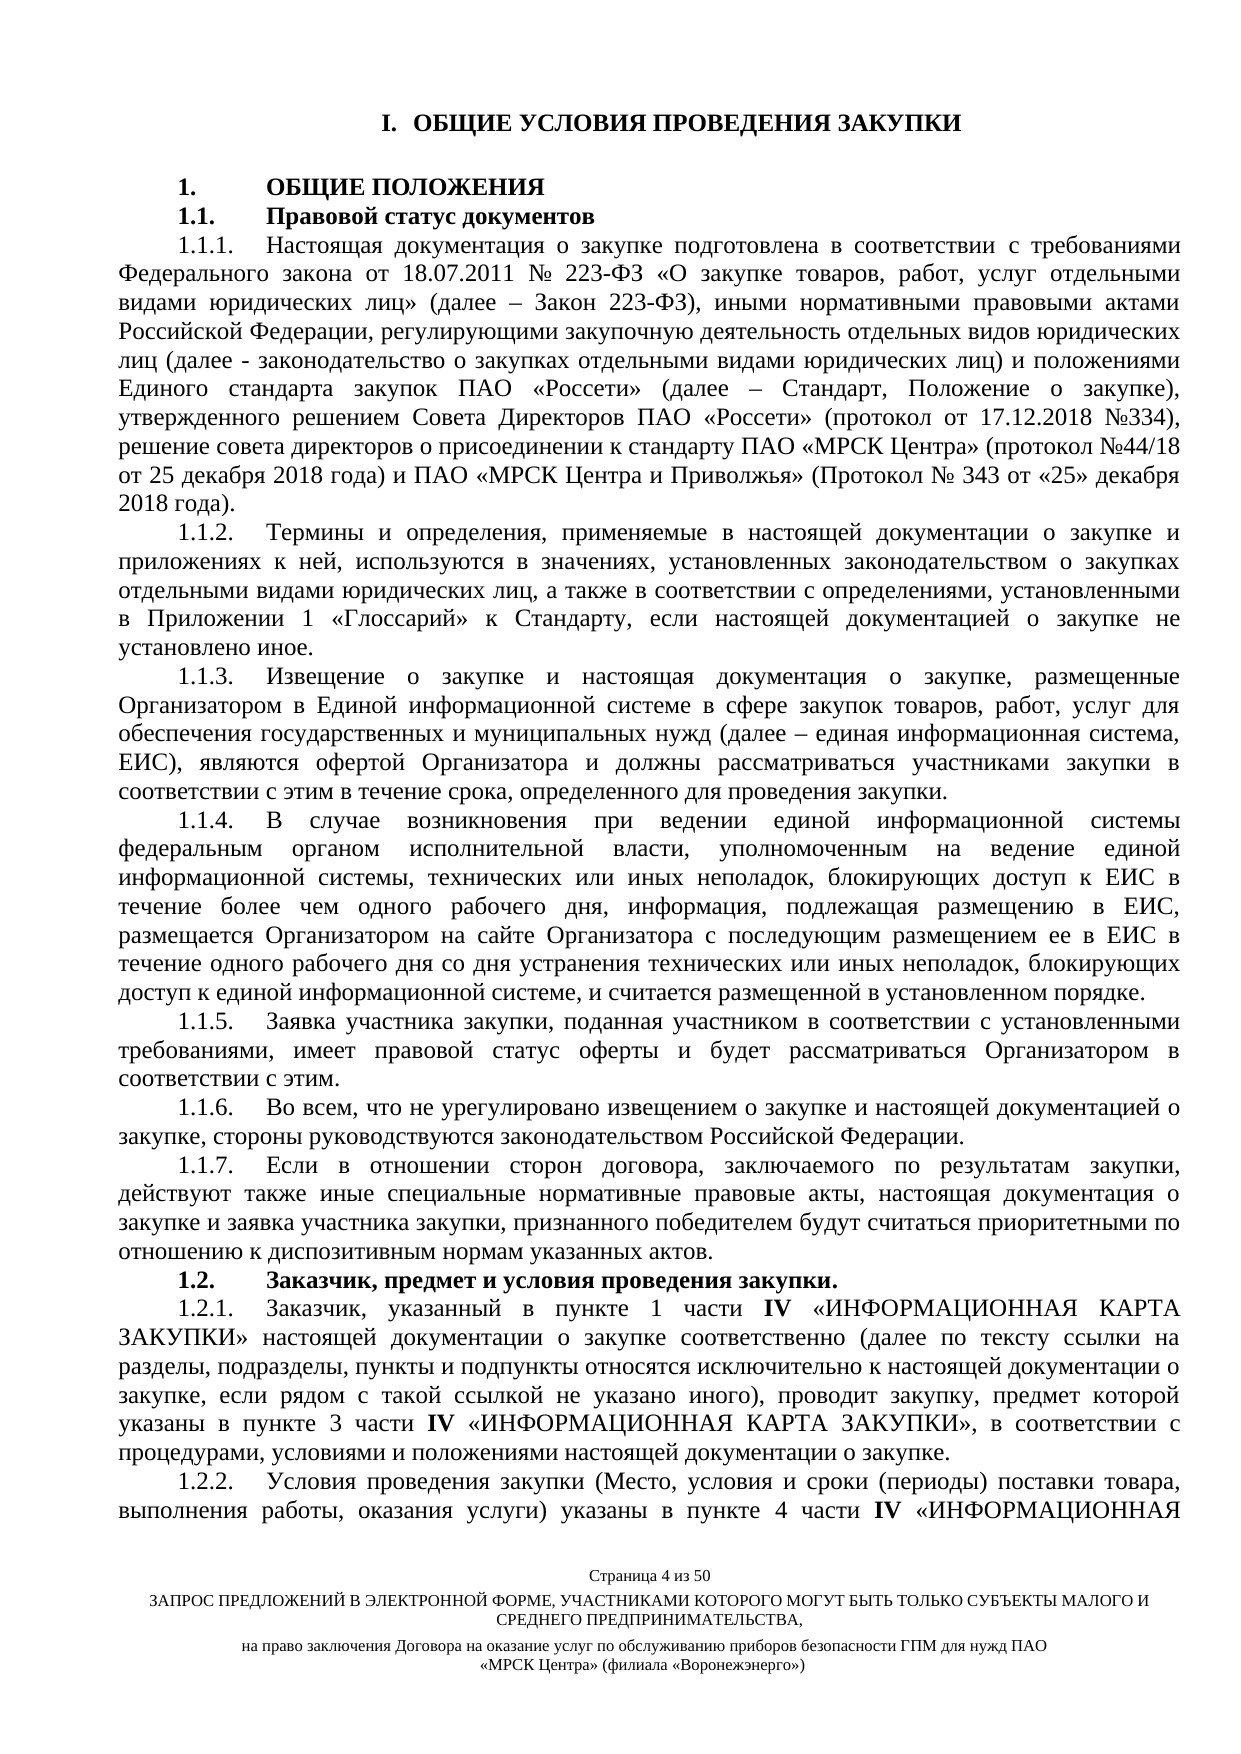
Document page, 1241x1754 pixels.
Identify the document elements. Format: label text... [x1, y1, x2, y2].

subtitle Заказчик, предмет и условия проведения закупки. [118, 1265, 1181, 1293]
list Настоящая документация о закупке подготовлена в соответствии с требованиями Федерального закона от 18.07.2011 № 223-ФЗ «О закупке товаров, работ, услуг отдельными видами юридических лиц» (далее – Закон 223-ФЗ), иными нормативными правовыми актами Российской Федерации, регулирующими закупочную деятельность отдельных видов юридических лиц (далее - законодательство о закупках отдельными видами юридических лиц) и положениями Единого стандарта закупок ПАО «Россети» (далее – Стандарт, Положение о закупке), утвержденного решением Совета Директоров ПАО «Россети» (протокол от 17.12.2018 №334), решение совета директоров о присоединении к стандарту ПАО «МРСК Центра» (протокол №44/18 от 25 декабря 2018 года) и ПАО «МРСК Центра и Приволжья» (Протокол № 343 от «25» декабря 2018 года). [118, 230, 1181, 517]
list В случае возникновения при ведении единой информационной системы федеральным органом исполнительной власти, уполномоченным на ведение единой информационной системы, технических или иных неполадок, блокирующих доступ к ЕИС в течение более чем одного рабочего дня, информация, подлежащая размещению в ЕИС, размещается Организатором на сайте Организатора с последующим размещением ее в ЕИС в течение одного рабочего дня со дня устранения технических или иных неполадок, блокирующих доступ к единой информационной системе, и считается размещенной в установленном порядке. [118, 805, 1181, 1006]
subtitle ОБЩИЕ УСЛОВИЯ ПРОВЕДЕНИЯ закупки [118, 108, 1181, 137]
list Во всем, что не урегулировано извещением о закупке и настоящей документацией о закупке, стороны руководствуются законодательством Российской Федерации. [118, 1092, 1181, 1150]
subtitle Правовой статус документов [118, 201, 1181, 230]
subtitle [118, 1466, 1181, 1523]
subtitle ОБЩИЕ ПОЛОЖЕНИЯ [118, 172, 1181, 201]
list Заявка участника закупки, поданная участником в соответствии с установленными требованиями, имеет правовой статус оферты и будет рассматриваться Организатором в соответствии с этим. [118, 1006, 1181, 1092]
subtitle Заказчик, указанный в пункте 1 части IV «ИНФОРМАЦИОННАЯ КАРТА ЗАКУПКИ» настоящей документации о закупке соответственно (далее по тексту ссылки на разделы, подразделы, пункты и подпункты относятся исключительно к настоящей документации о закупке, если рядом с такой ссылкой не указано иного), проводит закупку, предмет которой указаны в пункте 3 части IV «ИНФОРМАЦИОННАЯ КАРТА ЗАКУПКИ», в соответствии с процедурами, условиями и положениями настоящей документации о закупке. [118, 1293, 1181, 1466]
list Если в отношении сторон договора, заключаемого по результатам закупки, действуют также иные специальные нормативные правовые акты, настоящая документация о закупке и заявка участника закупки, признанного победителем будут считаться приоритетными по отношению к диспозитивным нормам указанных актов. [118, 1150, 1181, 1265]
list Термины и определения, применяемые в настоящей документации о закупке и приложениях к ней, используются в значениях, установленных законодательством о закупках отдельными видами юридических лиц, а также в соответствии с определениями, установленными в Приложении 1 «Глоссарий» к Стандарту, если настоящей документацией о закупке не установлено иное. [118, 517, 1181, 661]
list Извещение о закупке и настоящая документация о закупке, размещенные Организатором в Единой информационной системе в сфере закупок товаров, работ, услуг для обеспечения государственных и муниципальных нужд (далее – единая информационная система, ЕИС), являются офертой Организатора и должны рассматриваться участниками закупки в соответствии с этим в течение срока, определенного для проведения закупки. [118, 661, 1181, 805]
